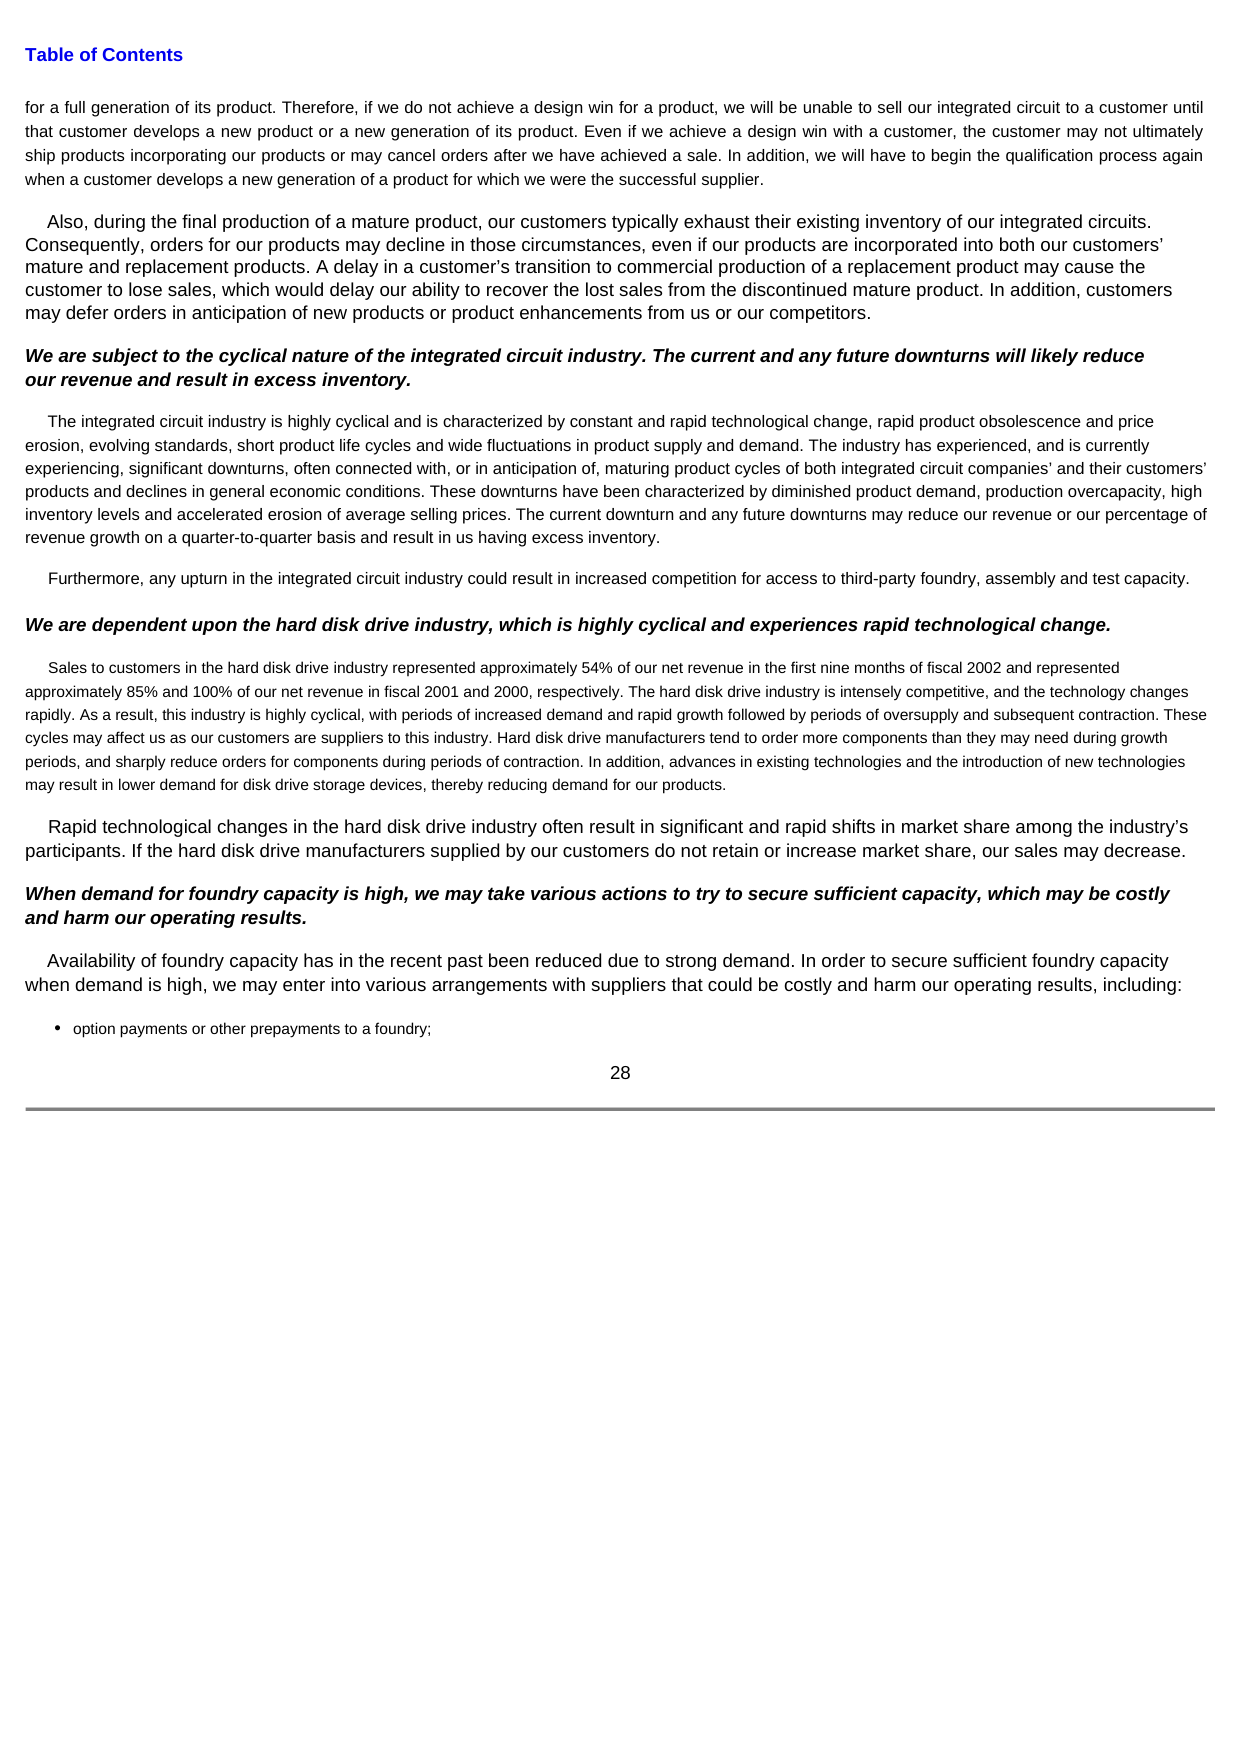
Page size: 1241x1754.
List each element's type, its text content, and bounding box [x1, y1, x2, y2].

text Availability of foundry capacity has in the recent past been reduced due to strong demand. In order to secure sufficient foundry capacity when demand is high, we may enter into various arrangements with suppliers that could be costly and harm our operating results, including: [25, 950, 1209, 995]
text 28 [25, 1062, 1215, 1083]
text We are dependent upon the hard disk drive industry, which is highly cyclical and experiences rapid technological change. [25, 614, 1215, 636]
text We are subject to the cyclical nature of the integrated circuit industry. The current and any future downturns will likely reduce our revenue and result in excess inventory. [25, 345, 1176, 391]
text Furthermore, any upturn in the integrated circuit industry could result in increased competition for access to third-party foundry, assembly and test capacity. [48, 569, 1215, 588]
text The integrated circuit industry is highly cyclical and is characterized by constant and rapid technological change, rapid product obsolescence and price erosion, evolving standards, short product life cycles and wide fluctuations in product supply and demand. The industry has experienced, and is currently experiencing, significant downturns, often connected with, or in anticipation of, maturing product cycles of both integrated circuit companies’ and their customers’ products and declines in general economic conditions. These downturns have been characterized by diminished product demand, production overcapacity, high inventory levels and accelerated erosion of average selling prices. The current downturn and any future downturns may reduce our revenue or our percentage of revenue growth on a quarter-to-quarter basis and result in us having excess inventory. [25, 412, 1215, 547]
text Rapid technological changes in the hard disk drive industry often result in significant and rapid shifts in market share among the industry’s participants. If the hard disk drive manufacturers supplied by our customers do not retain or increase market share, our sales may decrease. [25, 816, 1203, 861]
text When demand for foundry capacity is high, we may take various actions to try to secure sufficient capacity, which may be costly and harm our operating results. [25, 883, 1174, 928]
text Also, during the final production of a mature product, our customers typically exhaust their existing inventory of our integrated circuits. Consequently, orders for our products may decline in those circumstances, even if our products are incorporated into both our customers’ mature and replacement products. A delay in a customer’s transition to commercial production of a replacement product may cause the customer to lose sales, which would delay our ability to recover the lost sales from the discontinued mature product. In addition, customers may defer orders in anticipation of new products or product enhancements from us or our competitors. [25, 211, 1211, 323]
text for a full generation of its product. Therefore, if we do not achieve a design win for a product, we will be unable to sell our integrated circuit to a customer until that customer develops a new product or a new generation of its product. Even if we achieve a design win with a customer, the customer may not ultimately ship products incorporating our products or may cancel orders after we have achieved a sale. In addition, we will have to begin the qualification process again when a customer develops a new generation of a product for which we were the successful supplier. [25, 98, 1205, 188]
picture [25, 1107, 1215, 1111]
text Table of Contents [25, 44, 1215, 65]
text • option payments or other prepayments to a foundry; [54, 1017, 1215, 1038]
text Sales to customers in the hard disk drive industry represented approximately 54% of our net revenue in the first nine months of fiscal 2002 and represented approximately 85% and 100% of our net revenue in fiscal 2001 and 2000, respectively. The hard disk drive industry is intensely competitive, and the technology changes rapidly. As a result, this industry is highly cyclical, with periods of increased demand and rapid growth followed by periods of oversupply and subsequent contraction. These cycles may affect us as our customers are suppliers to this industry. Hard disk drive manufacturers tend to order more components than they may need during growth periods, and sharply reduce orders for components during periods of contraction. In addition, advances in existing technologies and the introduction of new technologies may result in lower demand for disk drive storage devices, thereby reducing demand for our products. [25, 659, 1213, 794]
